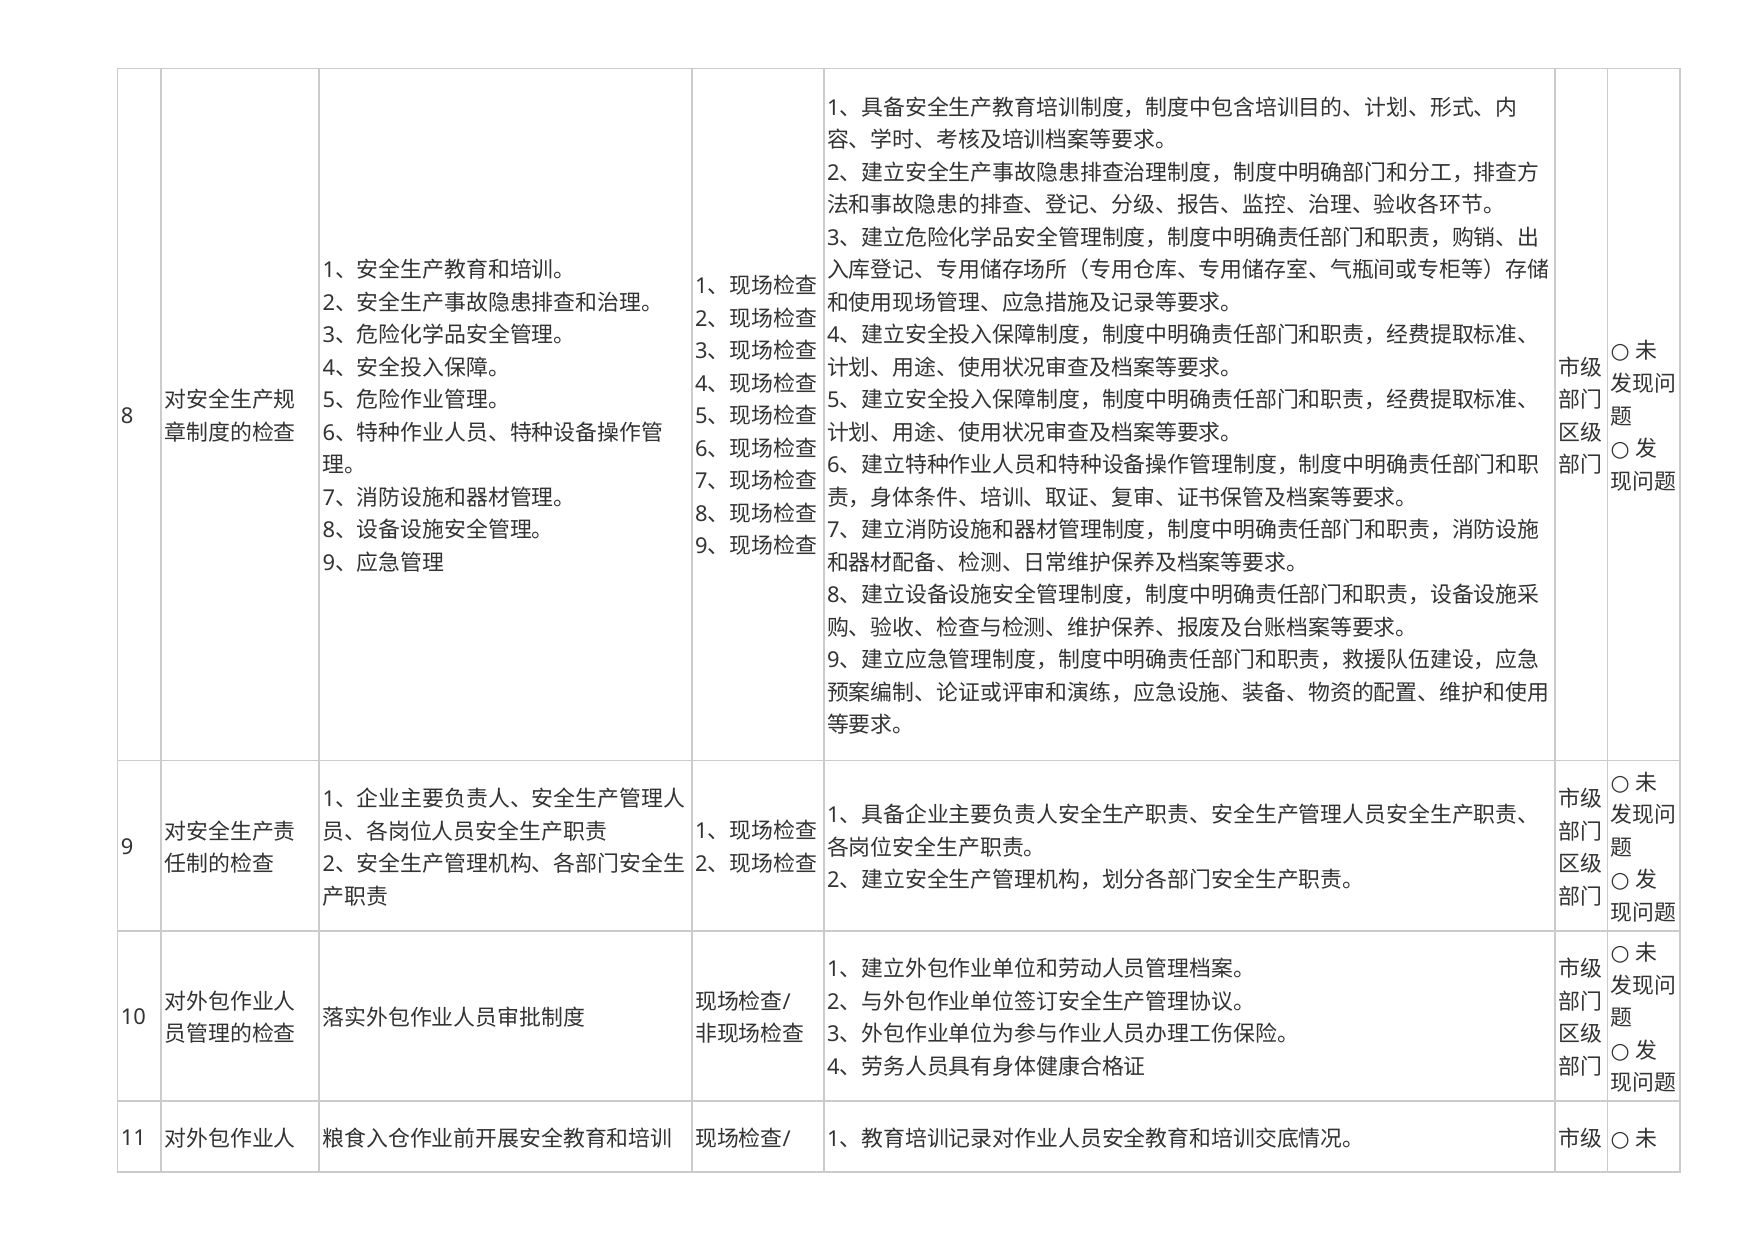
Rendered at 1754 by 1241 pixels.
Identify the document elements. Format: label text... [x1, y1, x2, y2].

table_cell 1、具备企业主要负责人安全生产职责、安全生产管理人员安全生产职责、各岗位安全生产职责。 2、建立安全生产管理机构，划分各部门安全生产职责。 [825, 761, 1554, 930]
table_cell 对外包作业人员管理的检查 [162, 932, 318, 1100]
table_cell ○ 未发现问题 ○ 发现问题 [1608, 932, 1679, 1100]
table_cell 市级部门 区级部门 [1556, 1102, 1607, 1171]
table_cell 1、现场检查 2、现场检查 3、现场检查 4、现场检查 5、现场检查 6、现场检查 7、现场检查 8、现场检查 9、现场检查 [693, 69, 823, 760]
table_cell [825, 1102, 1554, 1171]
table_cell 10 [118, 932, 160, 1100]
table_cell 市级部门 区级部门 [1556, 932, 1607, 1100]
table_cell 现场检查/ 非现场检查 [693, 932, 823, 1100]
table_cell 对外包作业人员安全教育的检查 [162, 1102, 318, 1171]
table_cell 1、安全生产教育和培训。 2、安全生产事故隐患排查和治理。 3、危险化学品安全管理。 4、安全投入保障。 5、危险作业管理。 6、特种作业人员、特种设备操作管理。 7、消防设施和器材管理。 8、设备设施安全管理。 9、应急管理 [320, 69, 691, 760]
table_cell 11 [118, 1102, 160, 1171]
table_cell ○ 未发现问题 ○ 发现问题 [1608, 1102, 1679, 1171]
table_cell 市级部门 区级部门 [1556, 761, 1607, 930]
table_cell 粮食入仓作业前开展安全教育和培训交底 [320, 1102, 691, 1171]
table_cell 现场检查/ 非现场检查 [693, 1102, 823, 1171]
table_cell ○ 未发现问题 ○ 发现问题 [1608, 69, 1679, 760]
table_cell ○ 未发现问题 ○ 发现问题 [1608, 761, 1679, 930]
table_cell 1、企业主要负责人、安全生产管理人员、各岗位人员安全生产职责 2、安全生产管理机构、各部门安全生产职责 [320, 761, 691, 930]
table_cell 8 [118, 69, 160, 760]
table_cell 对安全生产规章制度的检查 [162, 69, 318, 760]
table_cell 1、建立外包作业单位和劳动人员管理档案。 2、与外包作业单位签订安全生产管理协议。 3、外包作业单位为参与作业人员办理工伤保险。 4、劳务人员具有身体健康合格证 [825, 932, 1554, 1100]
table_cell 1、现场检查 2、现场检查 [693, 761, 823, 930]
table_cell 对安全生产责任制的检查 [162, 761, 318, 930]
table_cell 9 [118, 761, 160, 930]
table_cell 落实外包作业人员审批制度 [320, 932, 691, 1100]
table_cell 1、具备安全生产教育培训制度，制度中包含培训目的、计划、形式、内容、学时、考核及培训档案等要求。 2、建立安全生产事故隐患排查治理制度，制度中明确部门和分工，排查方法和事故隐患的排查、登记、分级、报告、监控、治理、验收各环节。 3、建立危险化学品安全管理制度，制度中明确责任部门和职责，购销、出入库登记、专用储存场所（专用仓库、专用储存室、气瓶间或专柜等）存储和使用现场管理、应急措施及记录等要求。 4、建立安全投入保障制度，制度中明确责任部门和职责，经费提取标准、计划、用途、使用状况审查及档案等要求。 5、建立安全投入保障制度，制度中明确责任部门和职责，经费提取标准、计划、用途、使用状况审查及档案等要求。 6、建立特种作业人员和特种设备操作管理制度，制度中明确责任部门和职责，身体条件、培训、取证、复审、证书保管及档案等要求。 7、建立消防设施和器材管理制度，制度中明确责任部门和职责，消防设施和器材配备、检测、日常维护保养及档案等要求。 8、建立设备设施安全管理制度，制度中明确责任部门和职责，设备设施采购、验收、检查与检测、维护保养、报废及台账档案等要求。 9、建立应急管理制度，制度中明确责任部门和职责，救援队伍建设，应急预案编制、论证或评审和演练，应急设施、装备、物资的配置、维护和使用等要求。 [825, 69, 1554, 760]
table_cell 市级部门 区级部门 [1556, 69, 1607, 760]
